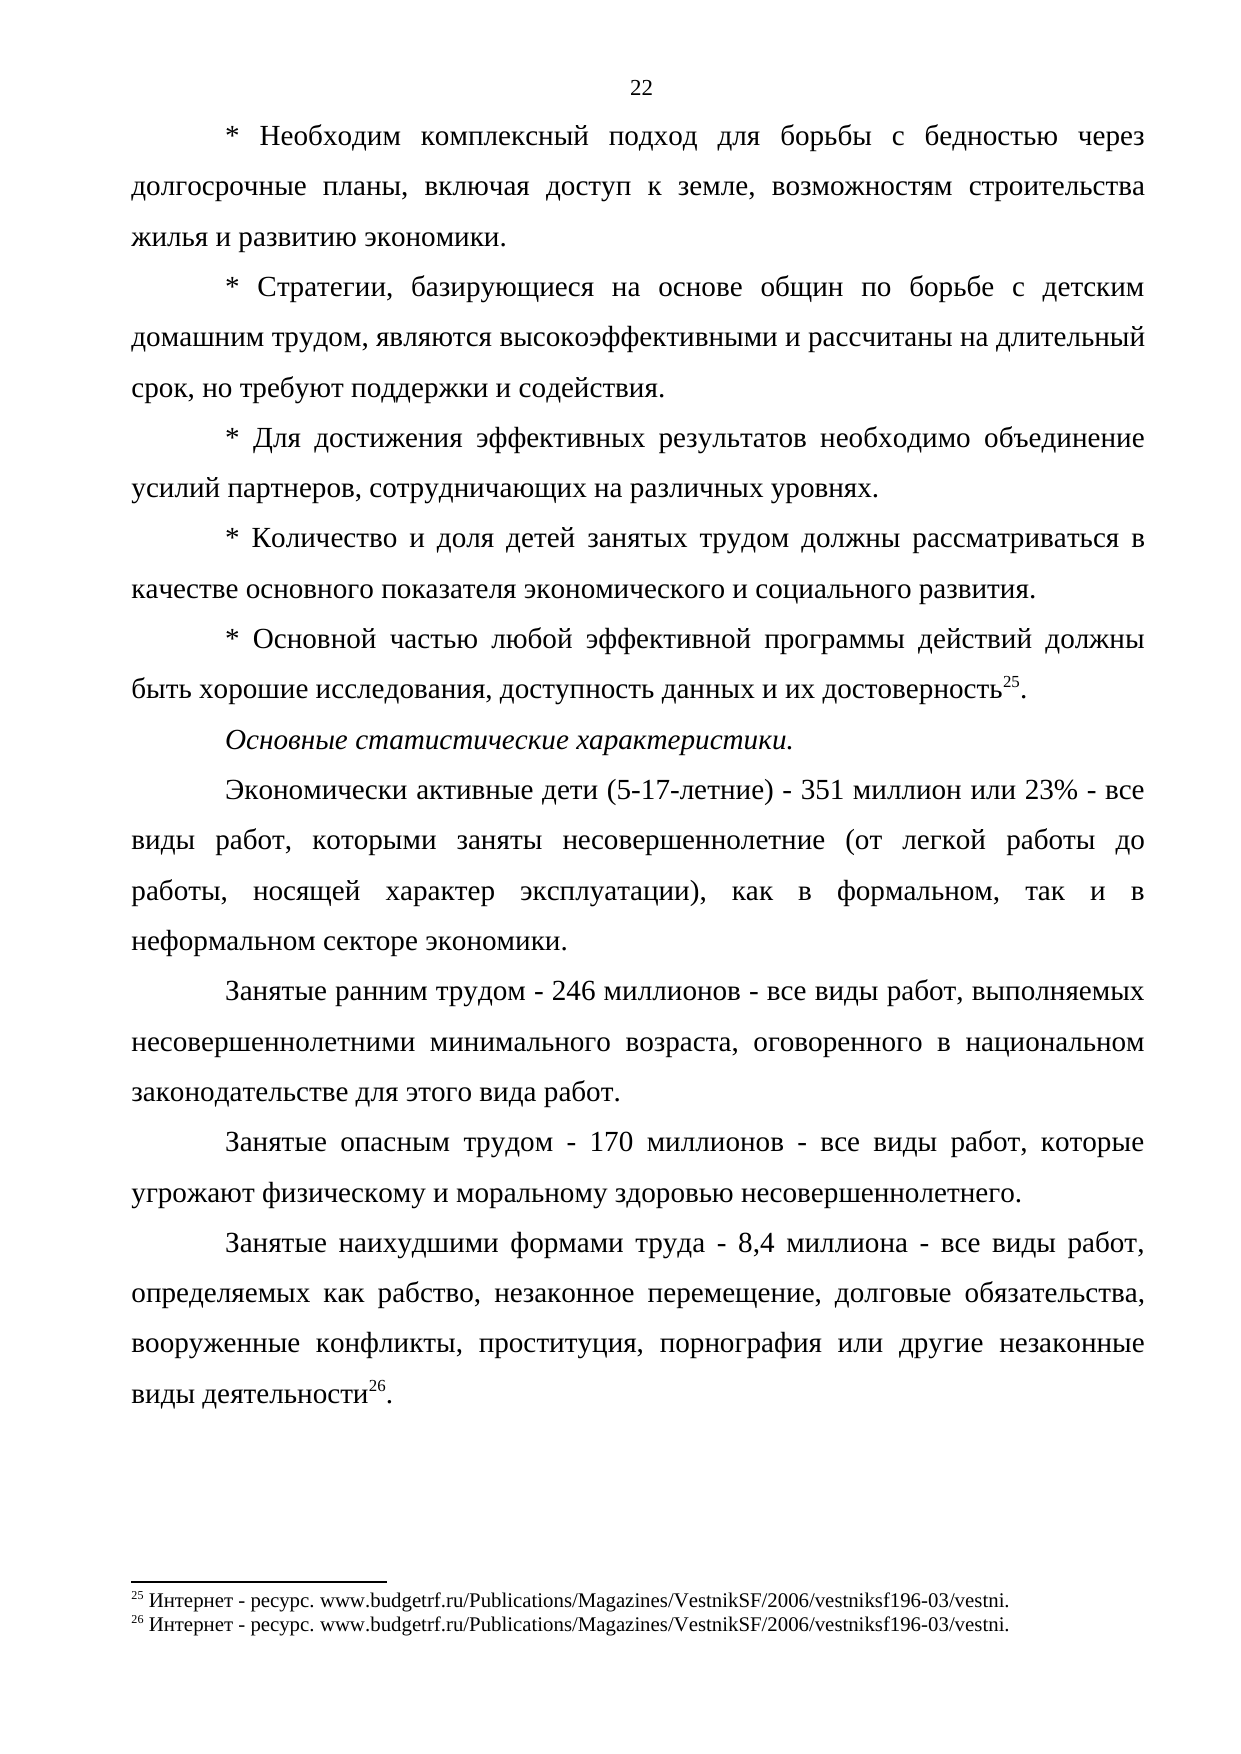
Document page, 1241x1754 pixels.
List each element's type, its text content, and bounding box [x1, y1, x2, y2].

text Основные статистические характеристики. [131, 722, 1146, 755]
text Занятые наихудшими формами труда - 8,4 миллиона - все виды работ, определяемых как рабство, незаконное перемещение, долговые обязательства, вооруженные конфликты, проституция, порнография или другие незаконные виды деятельности. [131, 1225, 1146, 1409]
text * Для достижения эффективных результатов необходимо объединение усилий партнеров, сотрудничающих на различных уровнях. [131, 420, 1146, 504]
text * Необходим комплексный подход для борьбы с бедностью через долгосрочные планы, включая доступ к земле, возможностям строительства жилья и развитию экономики. [131, 118, 1146, 252]
text * Количество и доля детей занятых трудом должны рассматриваться в качестве основного показателя экономического и социального развития. [131, 521, 1146, 604]
text * Стратегии, базирующиеся на основе общин по борьбе с детским домашним трудом, являются высокоэффективными и рассчитаны на длительный срок, но требуют поддержки и содействия. [131, 269, 1146, 403]
text Занятые опасным трудом - 170 миллионов - все виды работ, которые угрожают физическому и моральному здоровью несовершеннолетнего. [131, 1124, 1146, 1208]
text Экономически активные дети (5-17-летние) - 351 миллион или 23% - все виды работ, которыми заняты несовершеннолетние (от легкой работы до работы, носящей характер эксплуатации), как в формальном, так и в неформальном секторе экономики. [131, 772, 1146, 957]
text * Основной частью любой эффективной программы действий должны быть хорошие исследования, доступность данных и их достоверность. [131, 621, 1146, 705]
text Занятые ранним трудом - 246 миллионов - все виды работ, выполняемых несовершеннолетними минимального возраста, оговоренного в национальном законодательстве для этого вида работ. [131, 973, 1146, 1108]
